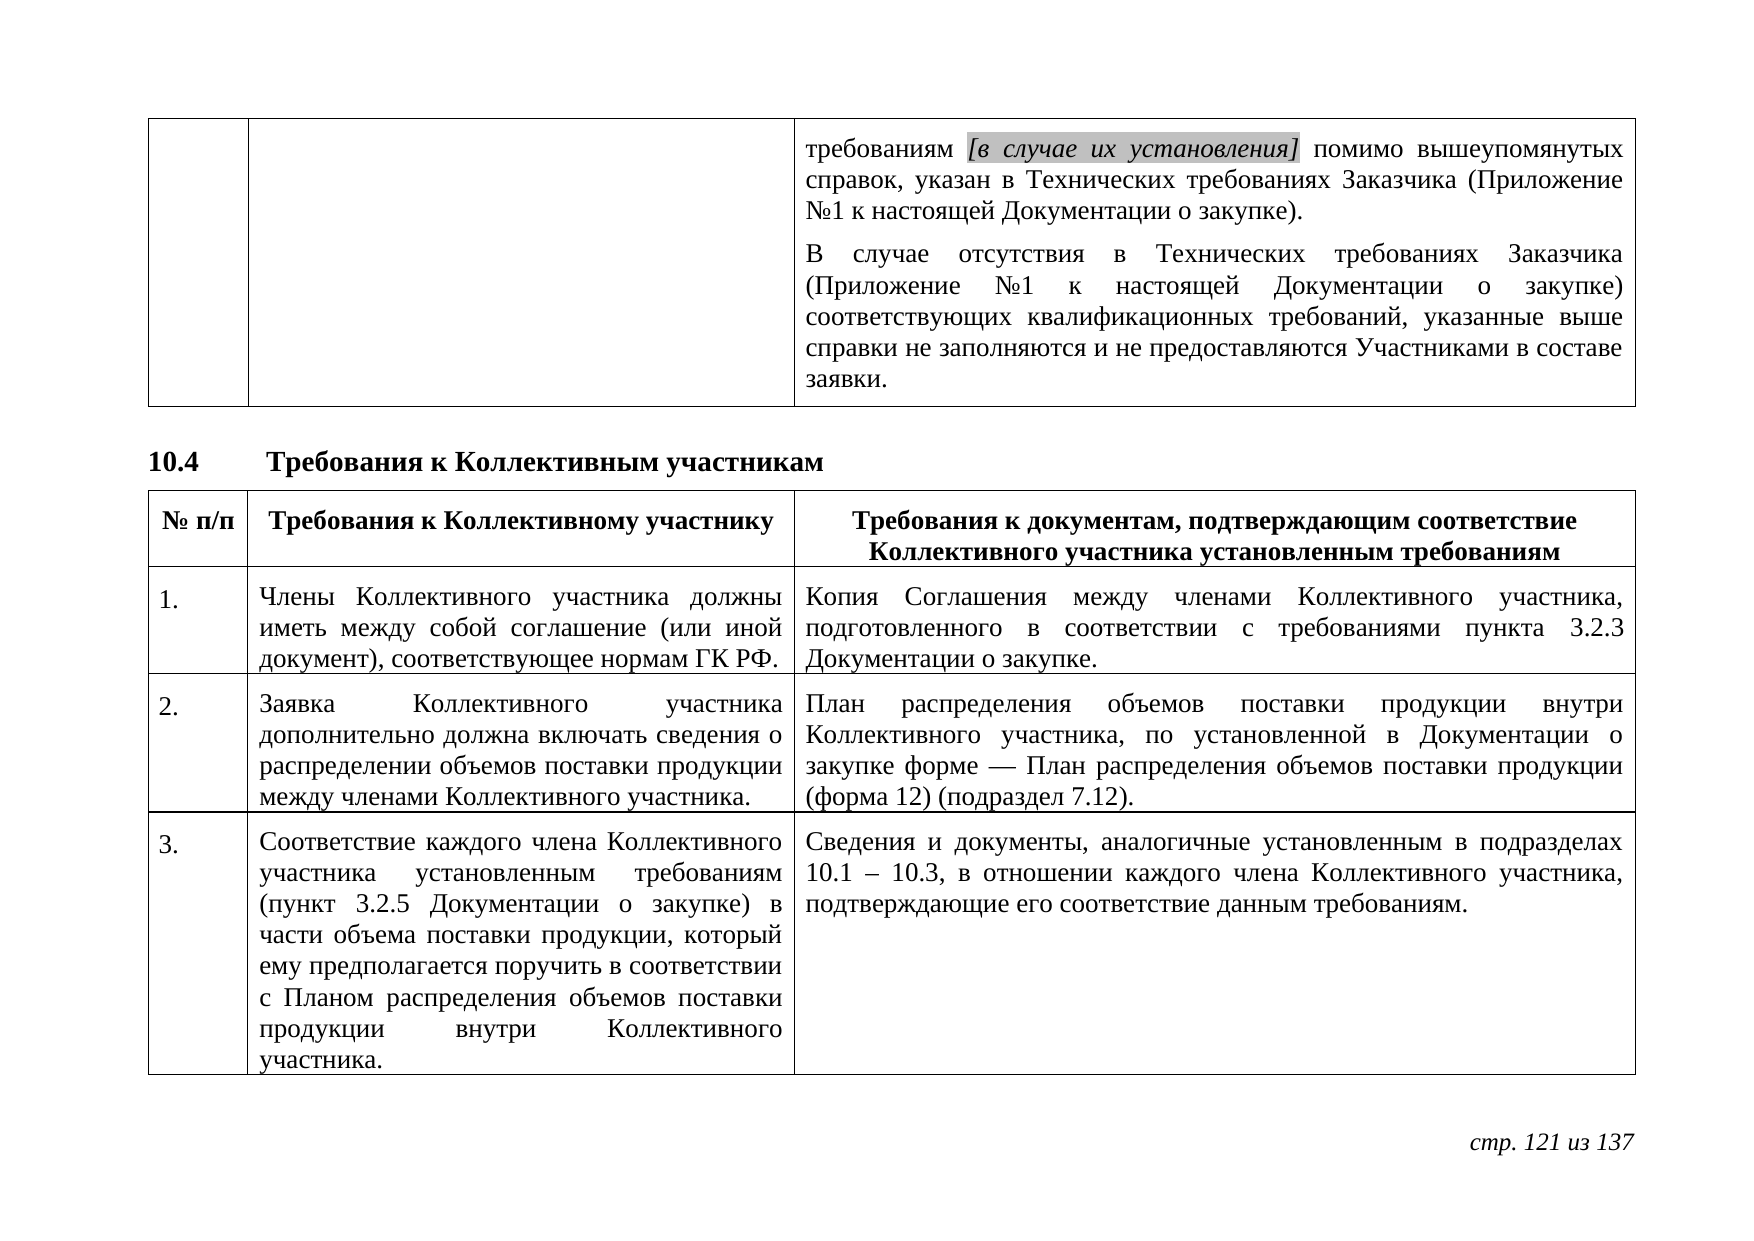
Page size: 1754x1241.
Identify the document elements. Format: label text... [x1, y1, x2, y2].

table_cell Соответствие каждого члена Коллективного участника установленным требованиям (пункт 3.2.5 Документации о закупке) в части объема поставки продукции, который ему предполагается поручить в соответствии с Планом распределения объемов поставки продукции внутри Коллективного участника. [248, 813, 794, 1074]
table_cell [795, 119, 1635, 406]
table_cell Члены Коллективного участника должны иметь между собой соглашение (или иной документ), соответствующее нормам ГК РФ. [248, 567, 794, 673]
table_header Требования к Коллективному участнику [248, 491, 794, 566]
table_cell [249, 119, 794, 406]
subtitle Требования к Коллективным участникам [148, 444, 1636, 478]
table_cell Заявка Коллективного участника дополнительно должна включать сведения о распределении объемов поставки продукции между членами Коллективного участника. [248, 674, 794, 811]
table_header № п/п [149, 491, 247, 566]
table_cell [149, 567, 247, 673]
table_header Требования к документам, подтверждающим соответствие Коллективного участника установленным требованиям [795, 491, 1635, 566]
table_cell [149, 674, 247, 811]
table_cell [149, 813, 247, 1074]
table_cell План распределения объемов поставки продукции внутри Коллективного участника, по установленной в Документации о закупке форме — План распределения объемов поставки продукции (форма 12) (подраздел 7.12). [795, 674, 1635, 811]
table_cell Копия Соглашения между членами Коллективного участника, подготовленного в соответствии с требованиями пункта 3.2.3 Документации о закупке. [795, 567, 1635, 673]
table_cell Сведения и документы, аналогичные установленным в подразделах 10.1 – 10.3, в отношении каждого члена Коллективного участника, подтверждающие его соответствие данным требованиям. [795, 813, 1635, 1074]
table_cell [149, 119, 248, 406]
